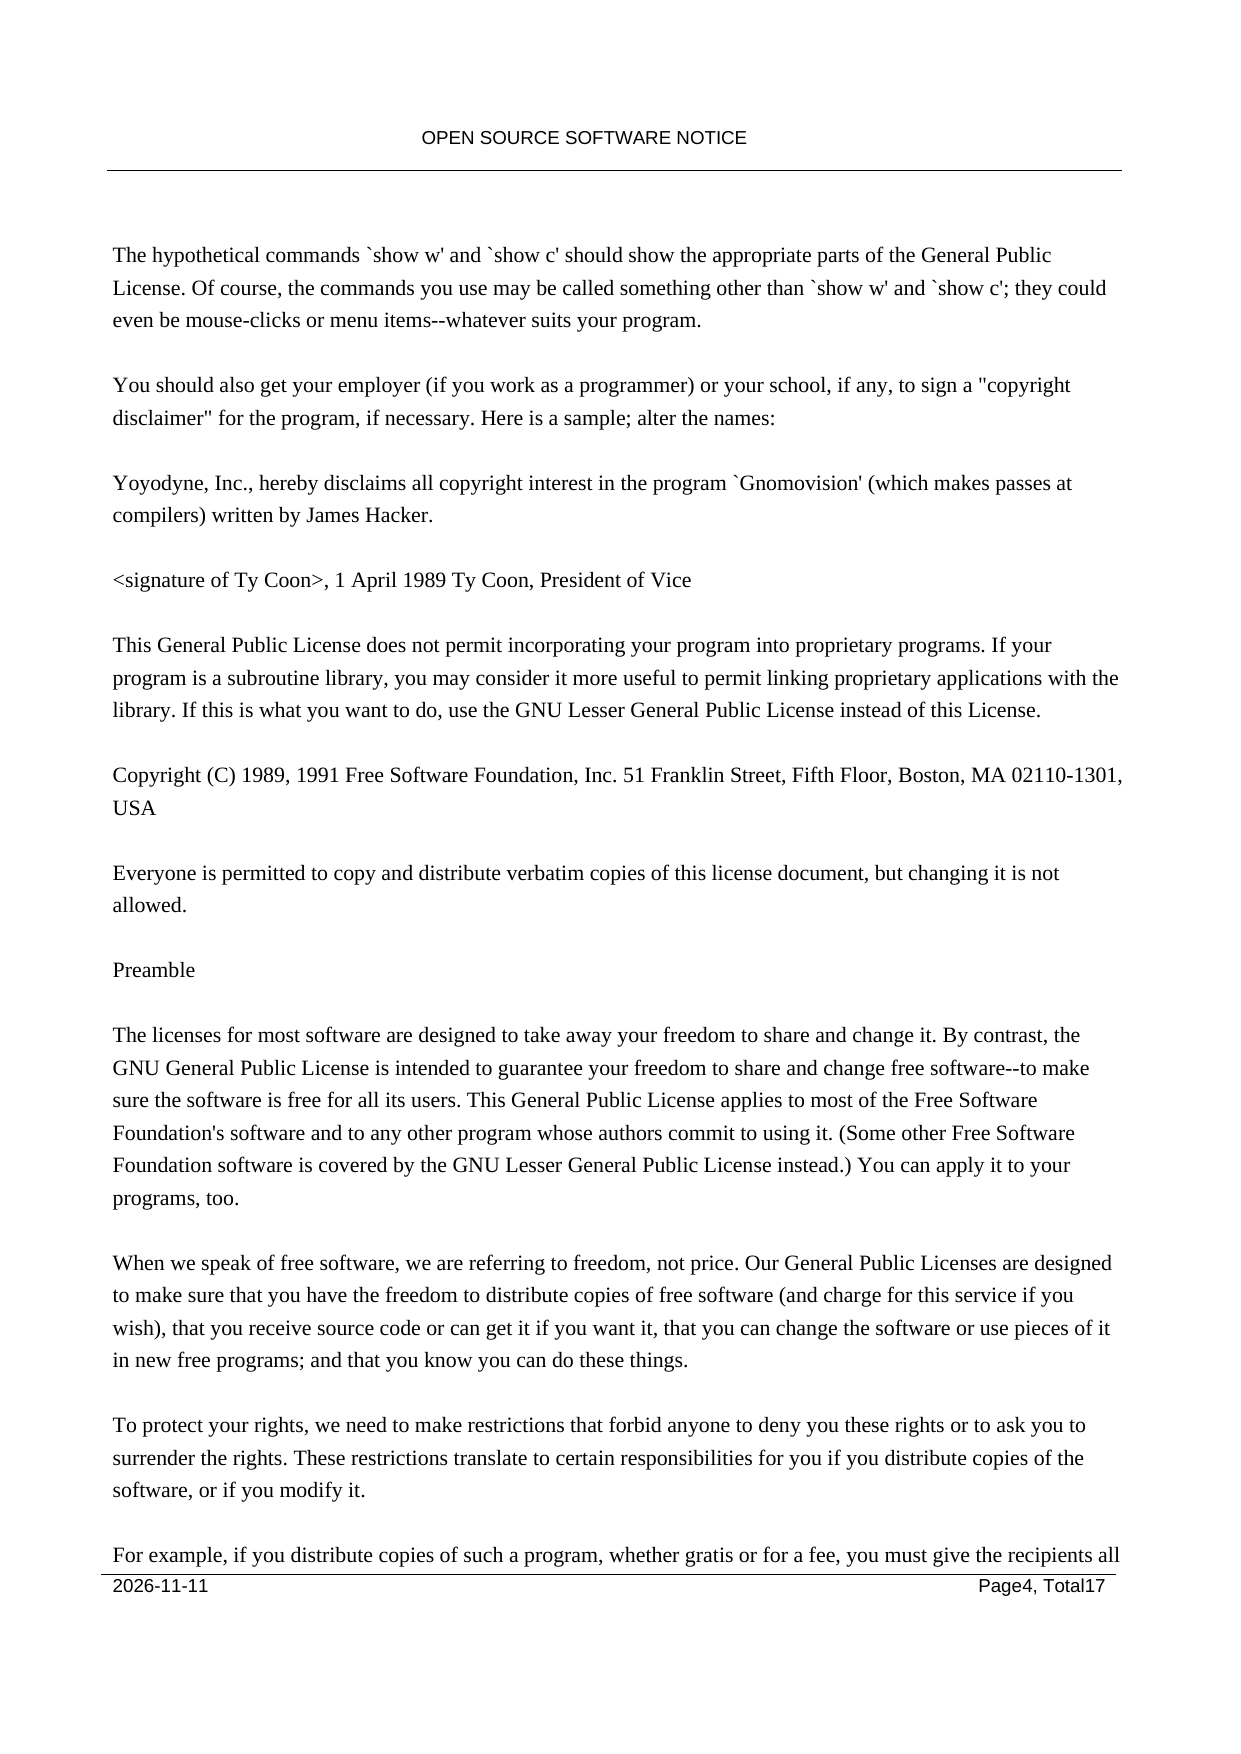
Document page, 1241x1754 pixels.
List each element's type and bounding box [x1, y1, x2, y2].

text [112, 206, 1128, 1571]
